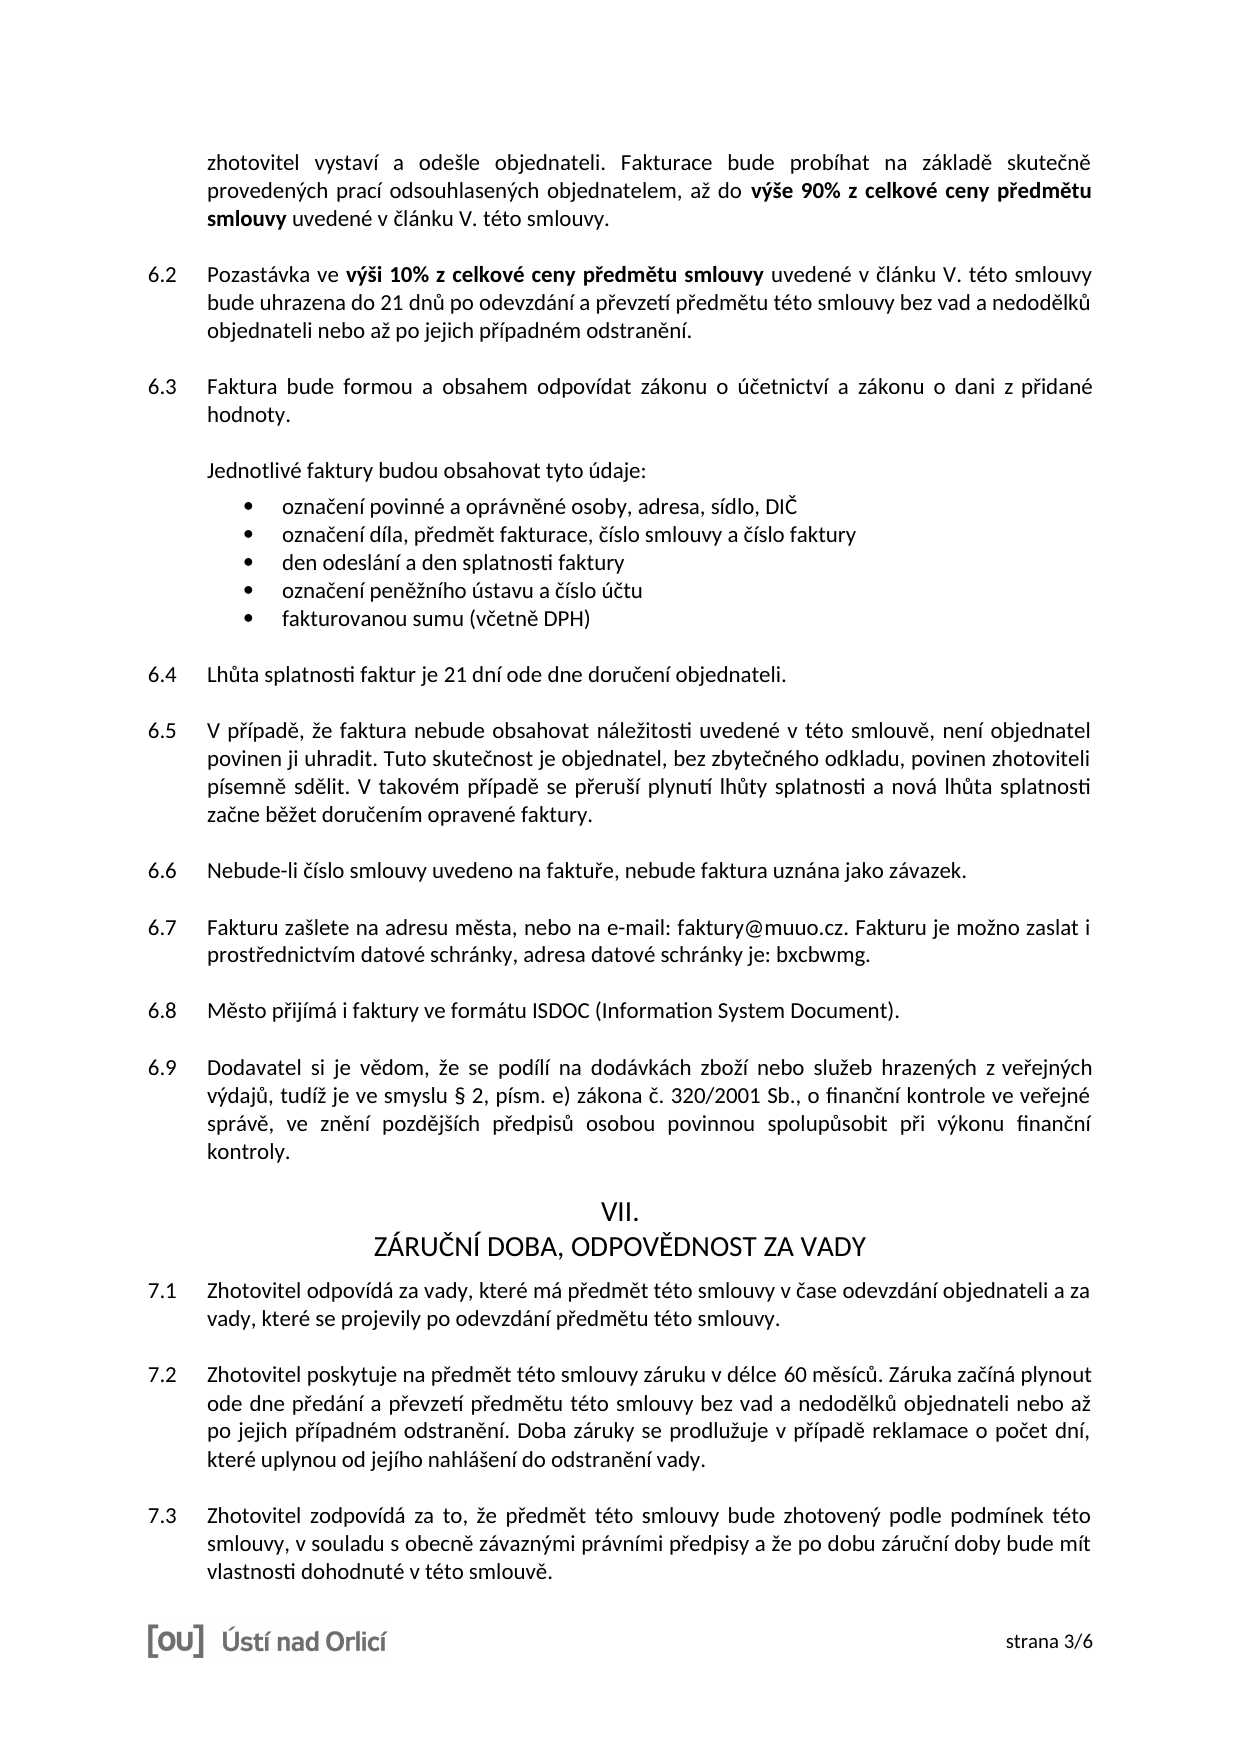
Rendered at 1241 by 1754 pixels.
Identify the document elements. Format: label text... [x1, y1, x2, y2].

text 6.2 Pozastávka ve výši 10% z celkové ceny předmětu smlouvy uvedené v článku V. této smlouvy bude uhrazena do 21 dnů po odevzdání a převzetí předmětu této smlouvy bez vad a nedodělků objednateli nebo až po jejich případném odstranění. [148, 260, 1092, 344]
text 7.3 Zhotovitel zodpovídá za to, že předmět této smlouvy bude zhotovený podle podmínek této smlouvy, v souladu s obecně závaznými právními předpisy a že po dobu záruční doby bude mít vlastnosti dohodnuté v této smlouvě. [148, 1501, 1092, 1585]
list označení peněžního ústavu a číslo účtu [244, 576, 1092, 604]
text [148, 148, 1092, 232]
text 7.2 Zhotovitel poskytuje na předmět této smlouvy záruku v délce 60 měsíců. Záruka začíná plynout ode dne předání a převzetí předmětu této smlouvy bez vad a nedodělků objednateli nebo až po jejich případném odstranění. Doba záruky se prodlužuje v případě reklamace o počet dní, které uplynou od jejího nahlášení do odstranění vady. [148, 1361, 1092, 1473]
list označení povinné a oprávněné osoby, adresa, sídlo, DIČ [244, 492, 1092, 520]
list označení díla, předmět fakturace, číslo smlouvy a číslo faktury [244, 520, 1092, 548]
text 6.9 Dodavatel si je vědom, že se podílí na dodávkách zboží nebo služeb hrazených z veřejných výdajů, tudíž je ve smyslu § 2, písm. e) zákona č. 320/2001 Sb., o finanční kontrole ve veřejné správě, ve znění pozdějších předpisů osobou povinnou spolupůsobit při výkonu finanční kontroly. [148, 1053, 1092, 1165]
text záruční doba, odpovědnost za vady [148, 1228, 1092, 1264]
list den odeslání a den splatnosti faktury [244, 548, 1092, 576]
text 6.4 Lhůta splatnosti faktur je 21 dní ode dne doručení objednateli. [148, 660, 1092, 688]
text 7.1 Zhotovitel odpovídá za vady, které má předmět této smlouvy v čase odevzdání objednateli a za vady, které se projevily po odevzdání předmětu této smlouvy. [148, 1277, 1092, 1333]
text 6.7 Fakturu zašlete na adresu města, nebo na e-mail: faktury@muuo.cz. Fakturu je možno zaslat i prostřednictvím datové schránky, adresa datové schránky je: bxcbwmg. [148, 913, 1092, 969]
text VII. [148, 1193, 1092, 1228]
text 6.6 Nebude-li číslo smlouvy uvedeno na faktuře, nebude faktura uznána jako závazek. [148, 857, 1092, 884]
text 6.5 V případě, že faktura nebude obsahovat náležitosti uvedené v této smlouvě, není objednatel povinen ji uhradit. Tuto skutečnost je objednatel, bez zbytečného odkladu, povinen zhotoviteli písemně sdělit. V takovém případě se přeruší plynutí lhůty splatnosti a nová lhůta splatnosti začne běžet doručením opravené faktury. [148, 716, 1092, 828]
list fakturovanou sumu (včetně DPH) [244, 604, 1092, 632]
text 6.3 Faktura bude formou a obsahem odpovídat zákonu o účetnictví a zákonu o dani z přidané hodnoty. [148, 372, 1092, 428]
text Jednotlivé faktury budou obsahovat tyto údaje: [207, 456, 1092, 484]
picture [147, 1623, 388, 1659]
text 6.8 Město přijímá i faktury ve formátu ISDOC (Information System Document). [148, 997, 1092, 1025]
